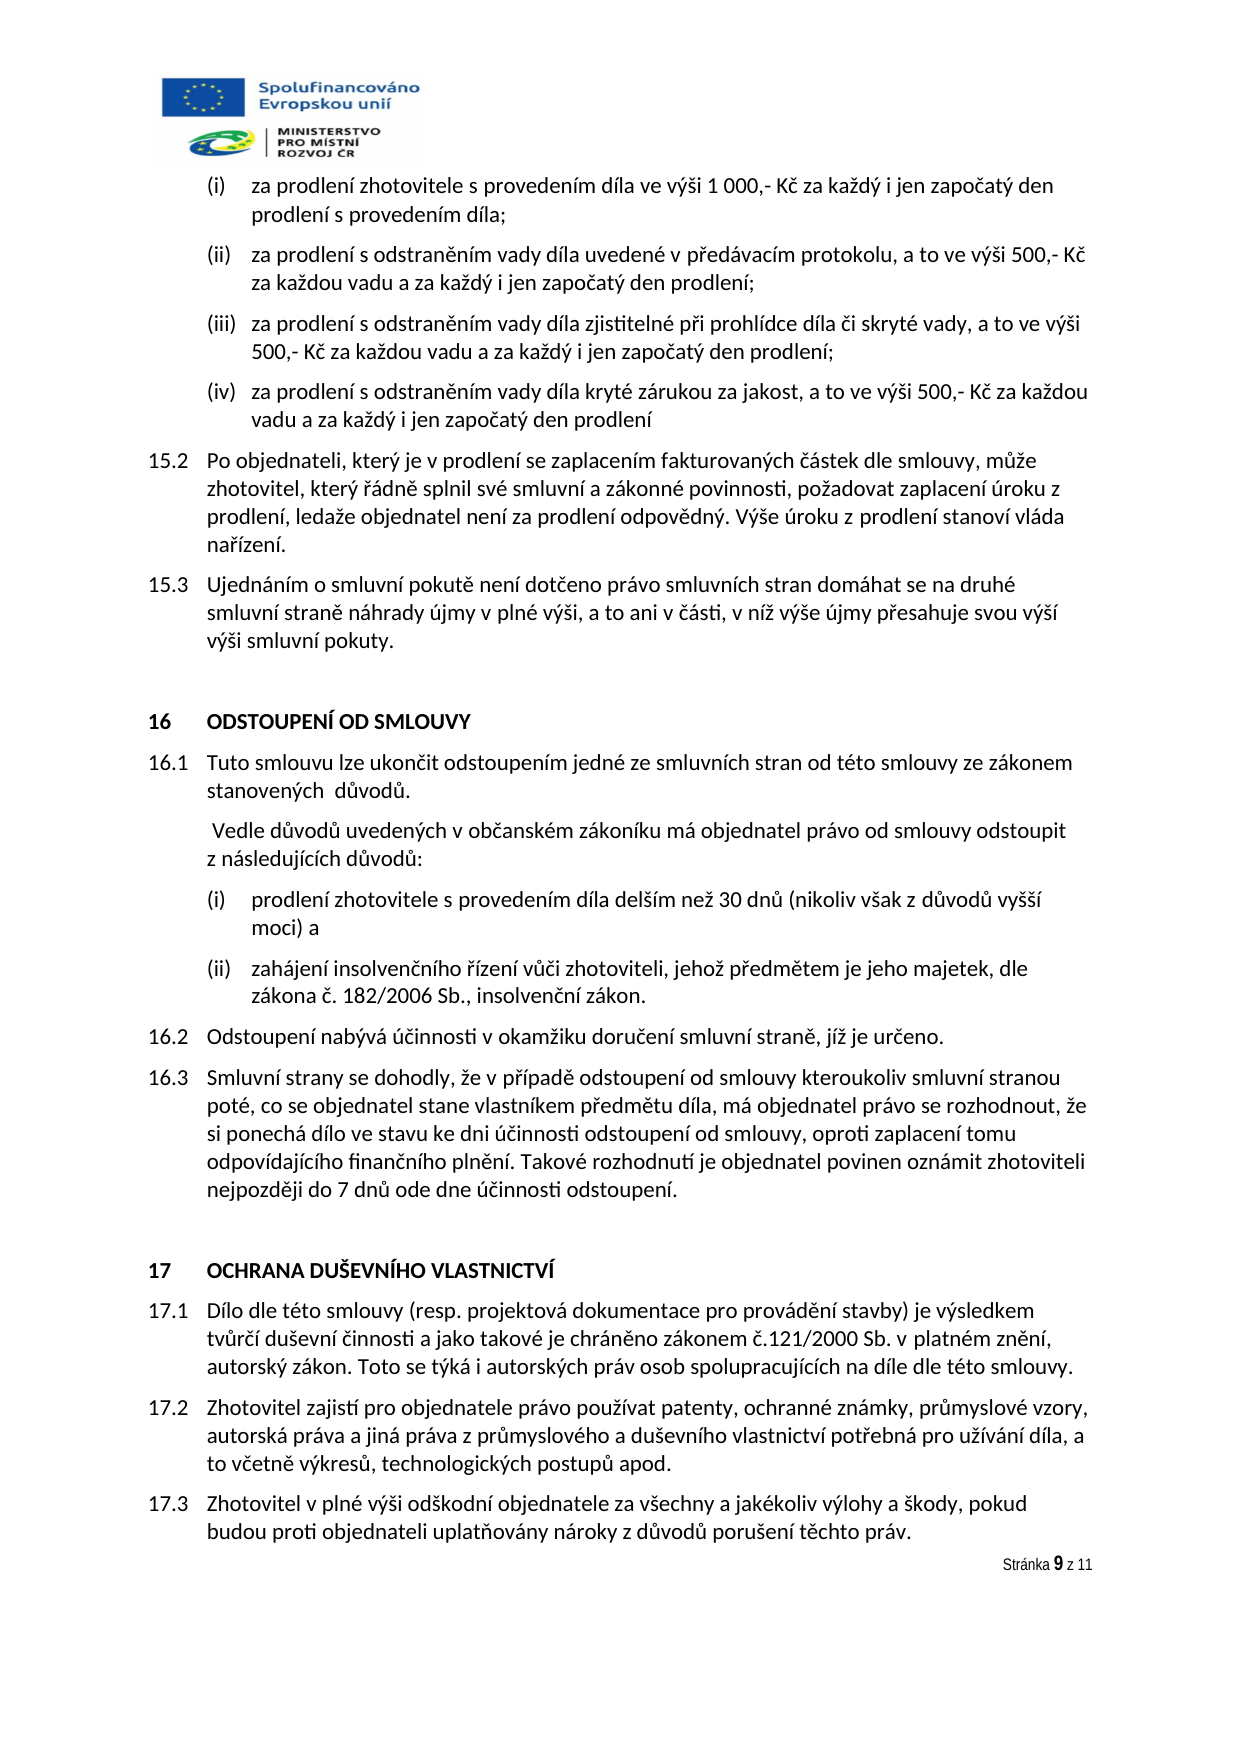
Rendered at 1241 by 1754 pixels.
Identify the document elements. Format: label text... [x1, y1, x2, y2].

text 17.2 Zhotovitel zajistí pro objednatele právo používat patenty, ochranné známky, průmyslové vzory, autorská práva a jiná práva z průmyslového a duševního vlastnictví potřebná pro užívání díla, a to včetně výkresů, technologických postupů apod. [148, 1393, 1093, 1477]
text 16.1 Tuto smlouvu lze ukončit odstoupením jedné ze smluvních stran od této smlouvy ze zákonem stanovených důvodů. [148, 748, 1093, 804]
text 16.2 Odstoupení nabývá účinnosti v okamžiku doručení smluvní straně, jíž je určeno. [148, 1022, 1093, 1050]
text 15.2 Po objednateli, který je v prodlení se zaplacením fakturovaných částek dle smlouvy, může zhotovitel, který řádně splnil své smluvní a zákonné povinnosti, požadovat zaplacení úroku z prodlení, ledaže objednatel není za prodlení odpovědný. Výše úroku z prodlení stanoví vláda nařízení. [148, 446, 1093, 558]
text Vedle důvodů uvedených v občanském zákoníku má objednatel právo od smlouvy odstoupit z následujících důvodů: [207, 817, 1093, 873]
text 17 OCHRANA DUŠEVNÍHO VLASTNICTVÍ [148, 1256, 1093, 1284]
text (ii) za prodlení s odstraněním vady díla uvedené v předávacím protokolu, a to ve výši 500,- Kč za každou vadu a za každý i jen započatý den prodlení; [207, 240, 1093, 296]
text 16 ODSTOUPENÍ OD SMLOUVY [148, 707, 1093, 736]
text (iv) za prodlení s odstraněním vady díla kryté zárukou za jakost, a to ve výši 500,- Kč za každou vadu a za každý i jen započatý den prodlení [207, 377, 1093, 433]
text 17.3 Zhotovitel v plné výši odškodní objednatele za všechny a jakékoliv výlohy a škody, pokud budou proti objednateli uplatňovány nároky z důvodů porušení těchto práv. [148, 1489, 1093, 1546]
text (i) prodlení zhotovitele s provedením díla delším než 30 dnů (nikoliv však z důvodů vyšší moci) a [207, 885, 1093, 941]
text (ii) zahájení insolvenčního řízení vůči zhotoviteli, jehož předmětem je jeho majetek, dle zákona č. 182/2006 Sb., insolvenční zákon. [207, 954, 1093, 1010]
text 15.3 Ujednáním o smluvní pokutě není dotčeno právo smluvních stran domáhat se na druhé smluvní straně náhrady újmy v plné výši, a to ani v části, v níž výše újmy přesahuje svou výší výši smluvní pokuty. [148, 570, 1093, 654]
text (iii) za prodlení s odstraněním vady díla zjistitelné při prohlídce díla či skryté vady, a to ve výši 500,- Kč za každou vadu a za každý i jen započatý den prodlení; [207, 309, 1093, 365]
picture [147, 73, 429, 172]
text 16.3 Smluvní strany se dohodly, že v případě odstoupení od smlouvy kteroukoliv smluvní stranou poté, co se objednatel stane vlastníkem předmětu díla, má objednatel právo se rozhodnout, že si ponechá dílo ve stavu ke dni účinnosti odstoupení od smlouvy, oproti zaplacení tomu odpovídajícího finančního plnění. Takové rozhodnutí je objednatel povinen oznámit zhotoviteli nejpozději do 7 dnů ode dne účinnosti odstoupení. [148, 1063, 1093, 1203]
text (i) za prodlení zhotovitele s provedením díla ve výši 1 000,- Kč za každý i jen započatý den prodlení s provedením díla; [207, 172, 1093, 228]
text 17.1 Dílo dle této smlouvy (resp. projektová dokumentace pro provádění stavby) je výsledkem tvůrčí duševní činnosti a jako takové je chráněno zákonem č.121/2000 Sb. v platném znění, autorský zákon. Toto se týká i autorských práv osob spolupracujících na díle dle této smlouvy. [148, 1296, 1093, 1380]
